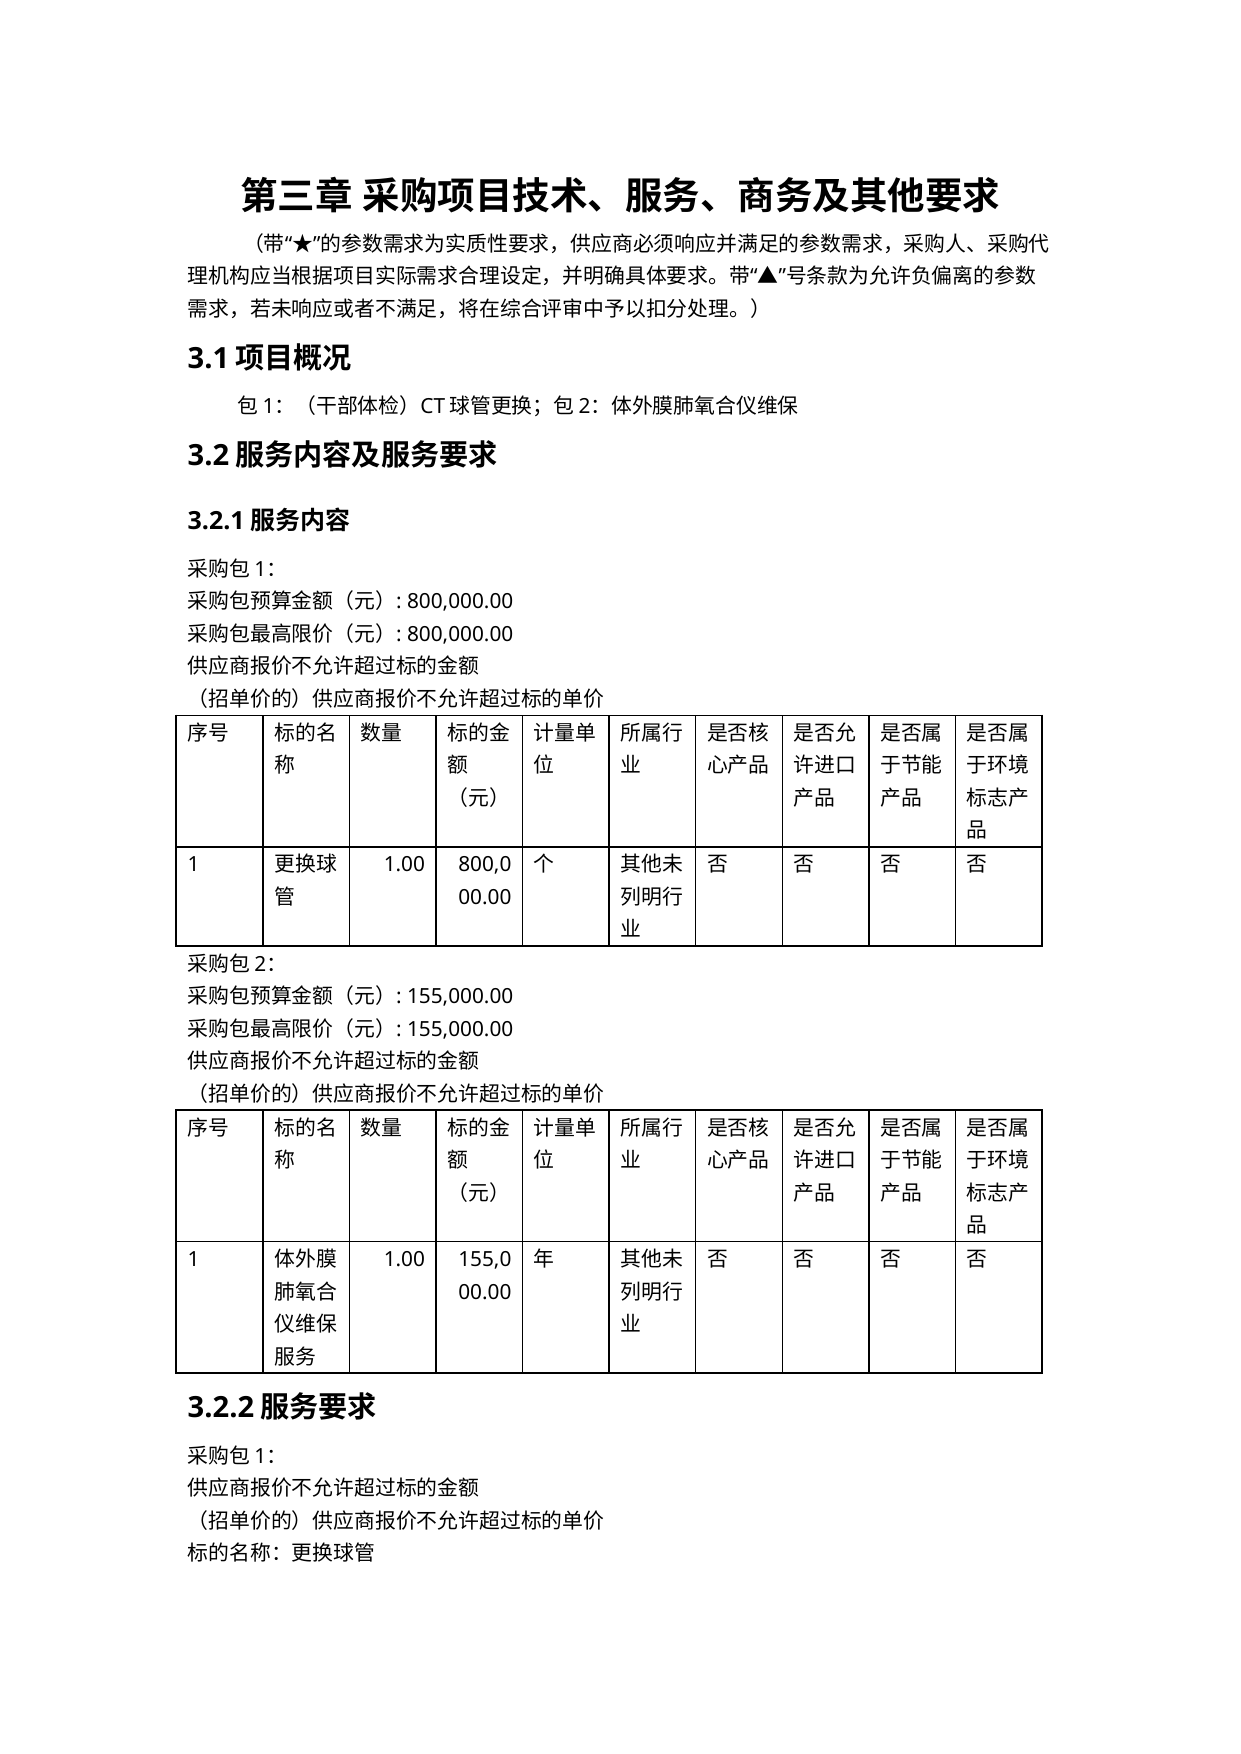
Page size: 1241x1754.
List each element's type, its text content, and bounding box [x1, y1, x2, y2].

table_header 标的名称 [264, 1111, 349, 1241]
table_cell 否 [956, 848, 1041, 945]
table_header 是否属于环境标志产品 [956, 716, 1041, 846]
table_header 序号 [177, 716, 262, 846]
table_cell 体外膜肺氧合仪维保服务 [264, 1242, 349, 1372]
table_header 是否属于节能产品 [870, 716, 955, 846]
text 供应商报价不允许超过标的金额 [187, 1044, 1053, 1077]
text （带“★”的参数需求为实质性要求，供应商必须响应并满足的参数需求，采购人、采购代理机构应当根据项目实际需求合理设定，并明确具体要求。带“▲”号条款为允许负偏离的参数需求，若未响应或者不满足，将在综合评审中予以扣分处理。） [187, 227, 1053, 324]
text 采购包预算金额（元）: 155,000.00 [187, 979, 1053, 1012]
table_header 是否核心产品 [696, 1111, 782, 1241]
table_header 标的金额 （元） [437, 1111, 522, 1241]
table_cell 1.00 [350, 1242, 435, 1372]
table_cell 否 [783, 1242, 868, 1372]
table_header 所属行业 [610, 1111, 695, 1241]
table_header 标的名称 [264, 716, 349, 846]
table_cell 1 [177, 1242, 262, 1372]
table_header 是否属于节能产品 [870, 1111, 955, 1241]
table_header 是否属于环境标志产品 [956, 1111, 1041, 1241]
table_header 计量单位 [523, 1111, 608, 1241]
text （招单价的）供应商报价不允许超过标的单价 [187, 682, 1053, 714]
table_header 是否允许进口产品 [783, 716, 868, 846]
table_cell 个 [523, 848, 608, 945]
text 供应商报价不允许超过标的金额 [187, 1471, 1053, 1504]
text 采购包预算金额（元）: 800,000.00 [187, 584, 1053, 617]
table_cell 其他未列明行业 [610, 848, 695, 945]
table_cell 否 [956, 1242, 1041, 1372]
text 3.2服务内容及服务要求 [187, 422, 1053, 487]
table_cell 否 [696, 848, 782, 945]
table_header 是否允许进口产品 [783, 1111, 868, 1241]
text 采购包2： [187, 947, 1053, 979]
table_cell 否 [870, 848, 955, 945]
text 供应商报价不允许超过标的金额 [187, 649, 1053, 682]
table_cell 其他未列明行业 [610, 1242, 695, 1372]
text 3.2.1服务内容 [187, 487, 1053, 552]
table_cell 否 [870, 1242, 955, 1372]
table_header 数量 [350, 1111, 435, 1241]
table_cell 年 [523, 1242, 608, 1372]
text 采购包最高限价（元）: 800,000.00 [187, 617, 1053, 649]
text （招单价的）供应商报价不允许超过标的单价 [187, 1504, 1053, 1536]
table_header 是否核心产品 [696, 716, 782, 846]
table_cell 155,000.00 [437, 1242, 522, 1372]
text 采购包1： [187, 1439, 1053, 1471]
text 3.1项目概况 [187, 324, 1053, 389]
text （招单价的）供应商报价不允许超过标的单价 [187, 1077, 1053, 1109]
text 第三章 采购项目技术、服务、商务及其他要求 [187, 162, 1053, 227]
table_cell 否 [696, 1242, 782, 1372]
text 采购包最高限价（元）: 155,000.00 [187, 1012, 1053, 1044]
text 包1：（干部体检）CT球管更换；包2：体外膜肺氧合仪维保 [187, 389, 1053, 422]
table_cell 800,000.00 [437, 848, 522, 945]
table_header 数量 [350, 716, 435, 846]
text 采购包1： [187, 552, 1053, 584]
table_cell 1 [177, 848, 262, 945]
table_cell 更换球管 [264, 848, 349, 945]
text 标的名称：更换球管 [187, 1536, 1053, 1569]
table_cell 1.00 [350, 848, 435, 945]
table_header 序号 [177, 1111, 262, 1241]
table_header 标的金额 （元） [437, 716, 522, 846]
table_header 计量单位 [523, 716, 608, 846]
table_cell 否 [783, 848, 868, 945]
text 3.2.2服务要求 [187, 1374, 1053, 1439]
table_header 所属行业 [610, 716, 695, 846]
